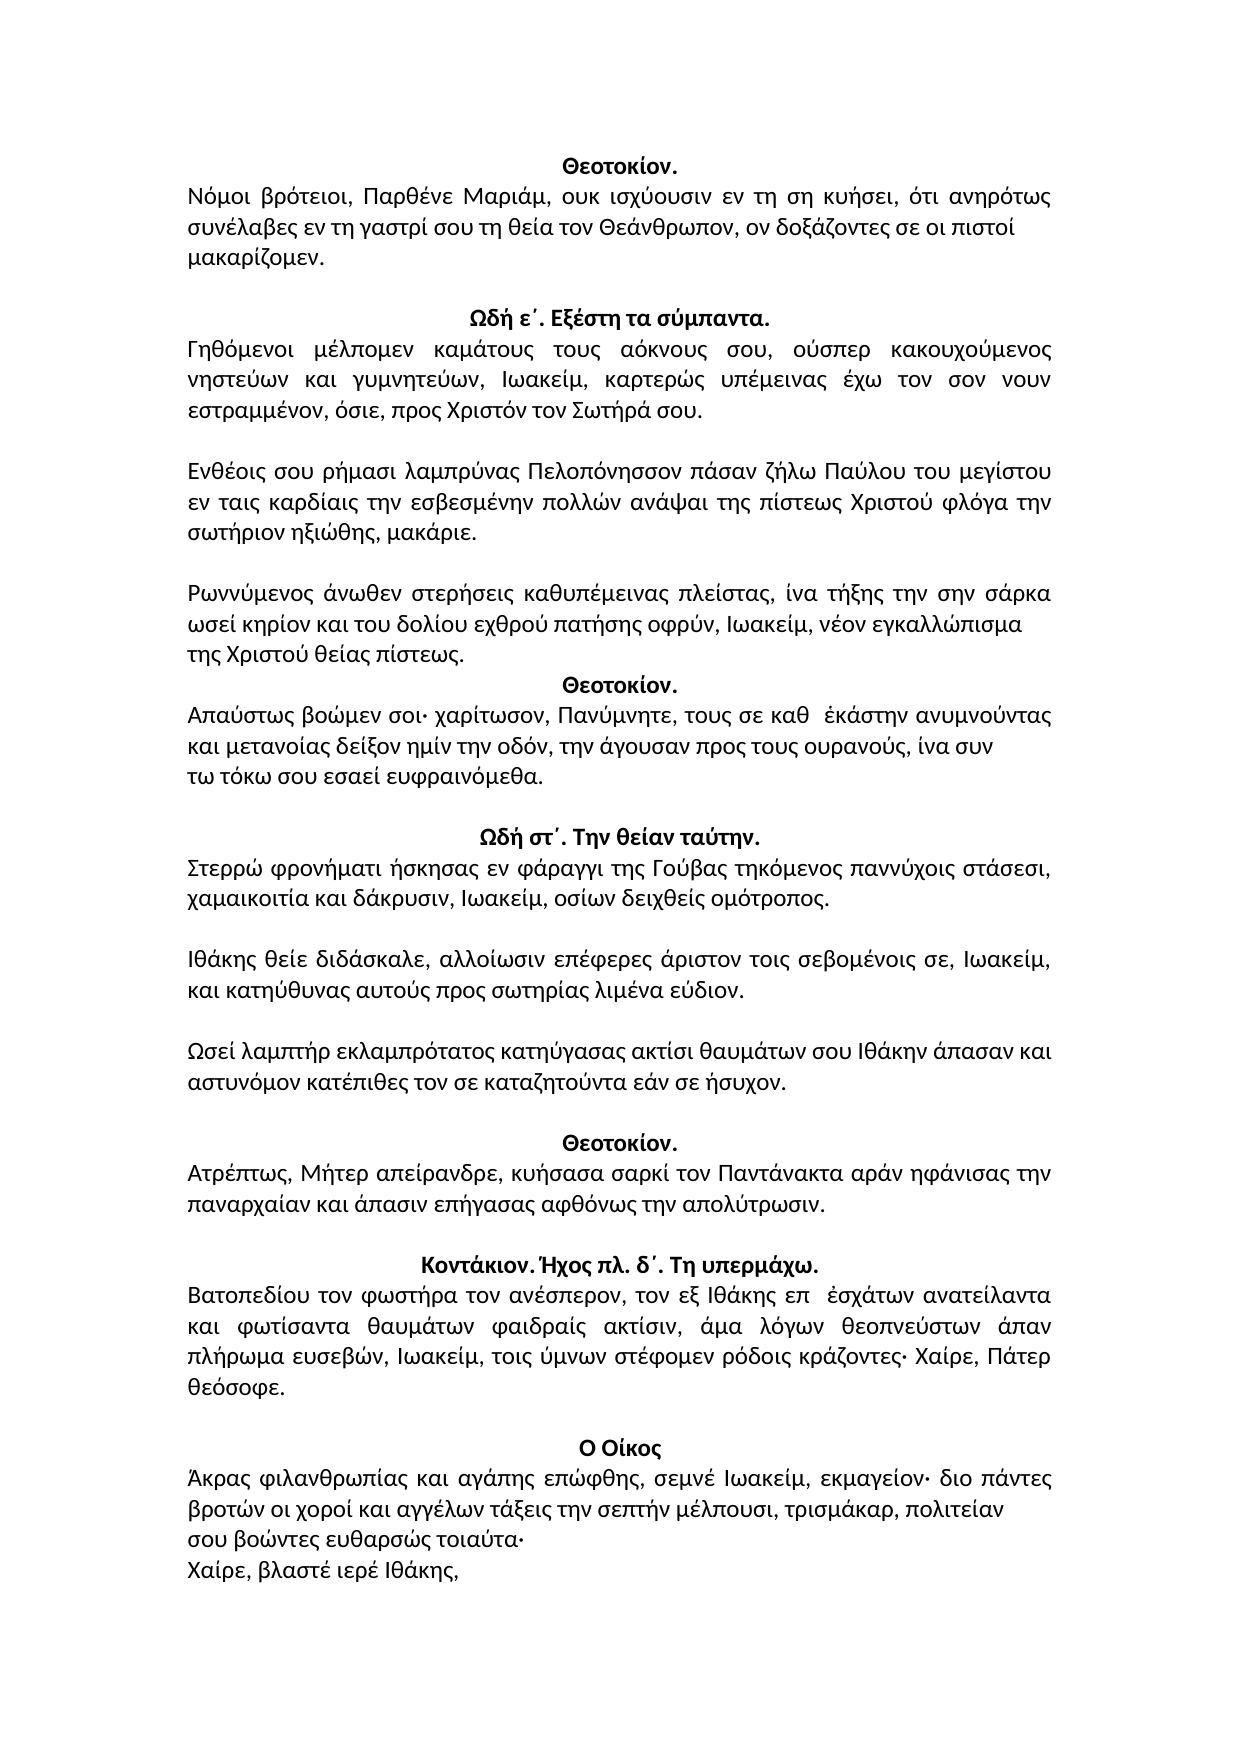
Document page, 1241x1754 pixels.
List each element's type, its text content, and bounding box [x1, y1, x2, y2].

text Ο Οίκος [187, 1432, 1053, 1462]
text Ρωννύμενος άνωθεν στερήσεις καθυπέμεινας πλείστας, ίνα τήξης την σην σάρκα ωσεί κηρίον και του δολίου εχθρού πατήσης οφρύν, Ιωακείμ, νέον εγκαλλώπισμα [187, 577, 1053, 638]
text σου βοώντες ευθαρσώς τοιαύτα· [187, 1523, 1053, 1554]
text Θεοτοκίον. [187, 1127, 1053, 1157]
text Θεοτοκίον. [187, 150, 1053, 181]
text τω τόκω σου εσαεί ευφραινόμεθα. [187, 760, 1053, 791]
text Ωδή ε´. Εξέστη τα σύμπαντα. [187, 303, 1053, 333]
text Κοντάκιον. Ήχος πλ. δ´. Τη υπερμάχω. [187, 1249, 1053, 1279]
text μακαρίζομεν. [187, 242, 1053, 272]
text Απαύστως βοώμεν σοι· χαρίτωσον, Πανύμνητε, τους σε καθ ἑκάστην ανυμνούντας και μετανοίας δείξον ημίν την οδόν, την άγουσαν προς τους ουρανούς, ίνα συν [187, 699, 1053, 760]
text Χαίρε, βλαστέ ιερέ Ιθάκης, [187, 1554, 1053, 1584]
text Ωδή στ´. Την θείαν ταύτην. [187, 821, 1053, 852]
text Νόμοι βρότειοι, Παρθένε Μαριάμ, ουκ ισχύουσιν εν τη ση κυήσει, ότι ανηρότως συνέλαβες εν τη γαστρί σου τη θεία τον Θεάνθρωπον, ον δοξάζοντες σε οι πιστοί [187, 181, 1053, 242]
text Ενθέοις σου ρήμασι λαμπρύνας Πελοπόνησσον πάσαν ζήλω Παύλου του μεγίστου εν ταις καρδίαις την εσβεσμένην πολλών ανάψαι της πίστεως Χριστού φλόγα την σωτήριον ηξιώθης, μακάριε. [187, 455, 1053, 547]
text της Χριστού θείας πίστεως. [187, 638, 1053, 669]
text Βατοπεδίου τον φωστήρα τον ανέσπερον, τον εξ Ιθάκης επ ἐσχάτων ανατείλαντα και φωτίσαντα θαυμάτων φαιδραίς ακτίσιν, άμα λόγων θεοπνεύστων άπαν πλήρωμα ευσεβών, Ιωακείμ, τοις ύμνων στέφομεν ρόδοις κράζοντες· Χαίρε, Πάτερ θεόσοφε. [187, 1279, 1053, 1401]
text Γηθόμενοι μέλπομεν καμάτους τους αόκνους σου, ούσπερ κακουχούμενος νηστεύων και γυμνητεύων, Ιωακείμ, καρτερώς υπέμεινας έχω τον σον νουν εστραμμένον, όσιε, προς Χριστόν τον Σωτήρά σου. [187, 333, 1053, 425]
text Ωσεί λαμπτήρ εκλαμπρότατος κατηύγασας ακτίσι θαυμάτων σου Ιθάκην άπασαν και αστυνόμον κατέπιθες τον σε καταζητούντα εάν σε ήσυχον. [187, 1035, 1053, 1096]
text Θεοτοκίον. [187, 669, 1053, 699]
text Ιθάκης θείε διδάσκαλε, αλλοίωσιν επέφερες άριστον τοις σεβομένοις σε, Ιωακείμ, και κατηύθυνας αυτούς προς σωτηρίας λιμένα εύδιον. [187, 943, 1053, 1004]
text Στερρώ φρονήματι ήσκησας εν φάραγγι της Γούβας τηκόμενος παννύχοις στάσεσι, χαμαικοιτία και δάκρυσιν, Ιωακείμ, οσίων δειχθείς ομότροπος. [187, 852, 1053, 913]
text Ατρέπτως, Μήτερ απείρανδρε, κυήσασα σαρκί τον Παντάνακτα αράν ηφάνισας την παναρχαίαν και άπασιν επήγασας αφθόνως την απολύτρωσιν. [187, 1157, 1053, 1218]
text Άκρας φιλανθρωπίας και αγάπης επώφθης, σεμνέ Ιωακείμ, εκμαγείον· διο πάντες βροτών οι χοροί και αγγέλων τάξεις την σεπτήν μέλπουσι, τρισμάκαρ, πολιτείαν [187, 1462, 1053, 1523]
